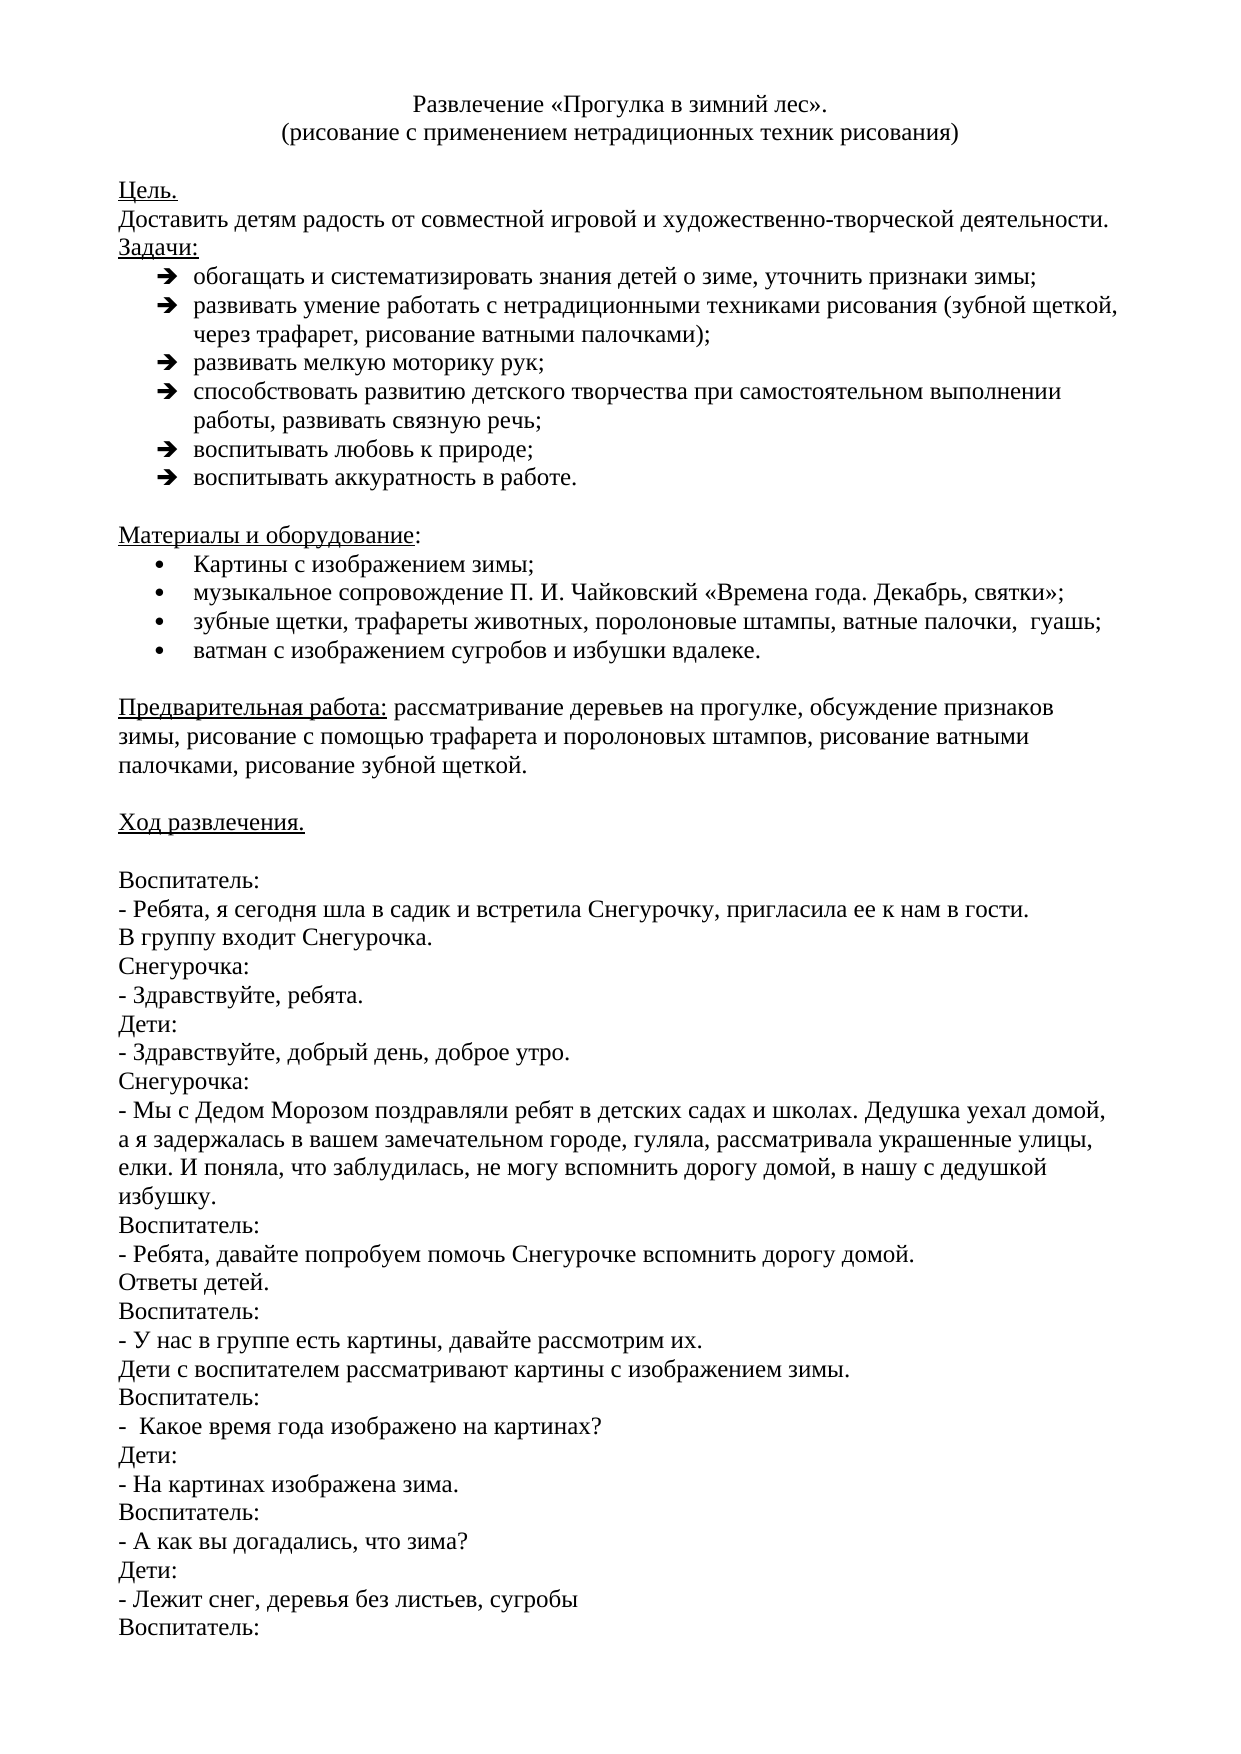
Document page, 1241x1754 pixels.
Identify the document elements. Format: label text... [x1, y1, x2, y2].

text - Здравствуйте, ребята. [118, 980, 1122, 1009]
text - Ребята, я сегодня шла в садик и встретила Снегурочку, пригласила ее к нам в гости. [118, 894, 1122, 922]
list Картины с изображением зимы; [156, 549, 1122, 577]
text Ход развлечения. [118, 807, 1122, 836]
text Цель. [118, 175, 1122, 204]
text (рисование с применением нетрадиционных техник рисования) [118, 117, 1122, 146]
text Дети с воспитателем рассматривают картины с изображением зимы. [118, 1354, 1122, 1382]
list способствовать развитию детского творчества при самостоятельном выполнении работы, развивать связную речь; [156, 376, 1122, 434]
text Воспитатель: [118, 1296, 1122, 1325]
text Доставить детям радость от совместной игровой и художественно-творческой деятельности. [118, 204, 1122, 232]
text Дети: [118, 1555, 1122, 1584]
text - На картинах изображена зима. [118, 1469, 1122, 1497]
text Дети: [118, 1440, 1122, 1469]
text - Мы с Дедом Морозом поздравляли ребят в детских садах и школах. Дедушка уехал домой, а я задержалась в вашем замечательном городе, гуляла, рассматривала украшенные улицы, елки. И поняла, что заблудилась, не могу вспомнить дорогу домой, в нашу с дедушкой избушку. [118, 1095, 1122, 1210]
list музыкальное сопровождение П. И. Чайковский «Времена года. Декабрь, святки»; [156, 577, 1122, 606]
text Дети: [118, 1009, 1122, 1037]
text Задачи: [118, 232, 1122, 261]
list воспитывать аккуратность в работе. [156, 462, 1122, 491]
text Воспитатель: [118, 1382, 1122, 1411]
text - Лежит снег, деревья без листьев, сугробы [118, 1584, 1122, 1612]
list обогащать и систематизировать знания детей о зиме, уточнить признаки зимы; [156, 261, 1122, 290]
text Материалы и оборудование: [118, 520, 1122, 549]
text Воспитатель: [118, 1210, 1122, 1239]
text - А как вы догадались, что зима? [118, 1526, 1122, 1555]
text Воспитатель: [118, 1497, 1122, 1526]
text Воспитатель: [118, 865, 1122, 894]
text Развлечение «Прогулка в зимний лес». [118, 89, 1122, 117]
text Предварительная работа: рассматривание деревьев на прогулке, обсуждение признаков зимы, рисование с помощью трафарета и поролоновых штампов, рисование ватными палочками, рисование зубной щеткой. [118, 692, 1122, 779]
list воспитывать любовь к природе; [156, 434, 1122, 462]
text - Здравствуйте, добрый день, доброе утро. [118, 1037, 1122, 1066]
list зубные щетки, трафареты животных, поролоновые штампы, ватные палочки, гуашь; [156, 606, 1122, 635]
list развивать мелкую моторику рук; [156, 347, 1122, 376]
text Ответы детей. [118, 1267, 1122, 1296]
list развивать умение работать с нетрадиционными техниками рисования (зубной щеткой, через трафарет, рисование ватными палочками); [156, 290, 1122, 347]
text Воспитатель: [118, 1612, 1122, 1641]
text - У нас в группе есть картины, давайте рассмотрим их. [118, 1325, 1122, 1354]
text Снегурочка: [118, 1066, 1122, 1095]
text - Какое время года изображено на картинах? [118, 1411, 1122, 1440]
list ватман с изображением сугробов и избушки вдалеке. [156, 635, 1122, 664]
text В группу входит Снегурочка. [118, 922, 1122, 951]
text Снегурочка: [118, 951, 1122, 980]
text - Ребята, давайте попробуем помочь Снегурочке вспомнить дорогу домой. [118, 1239, 1122, 1267]
